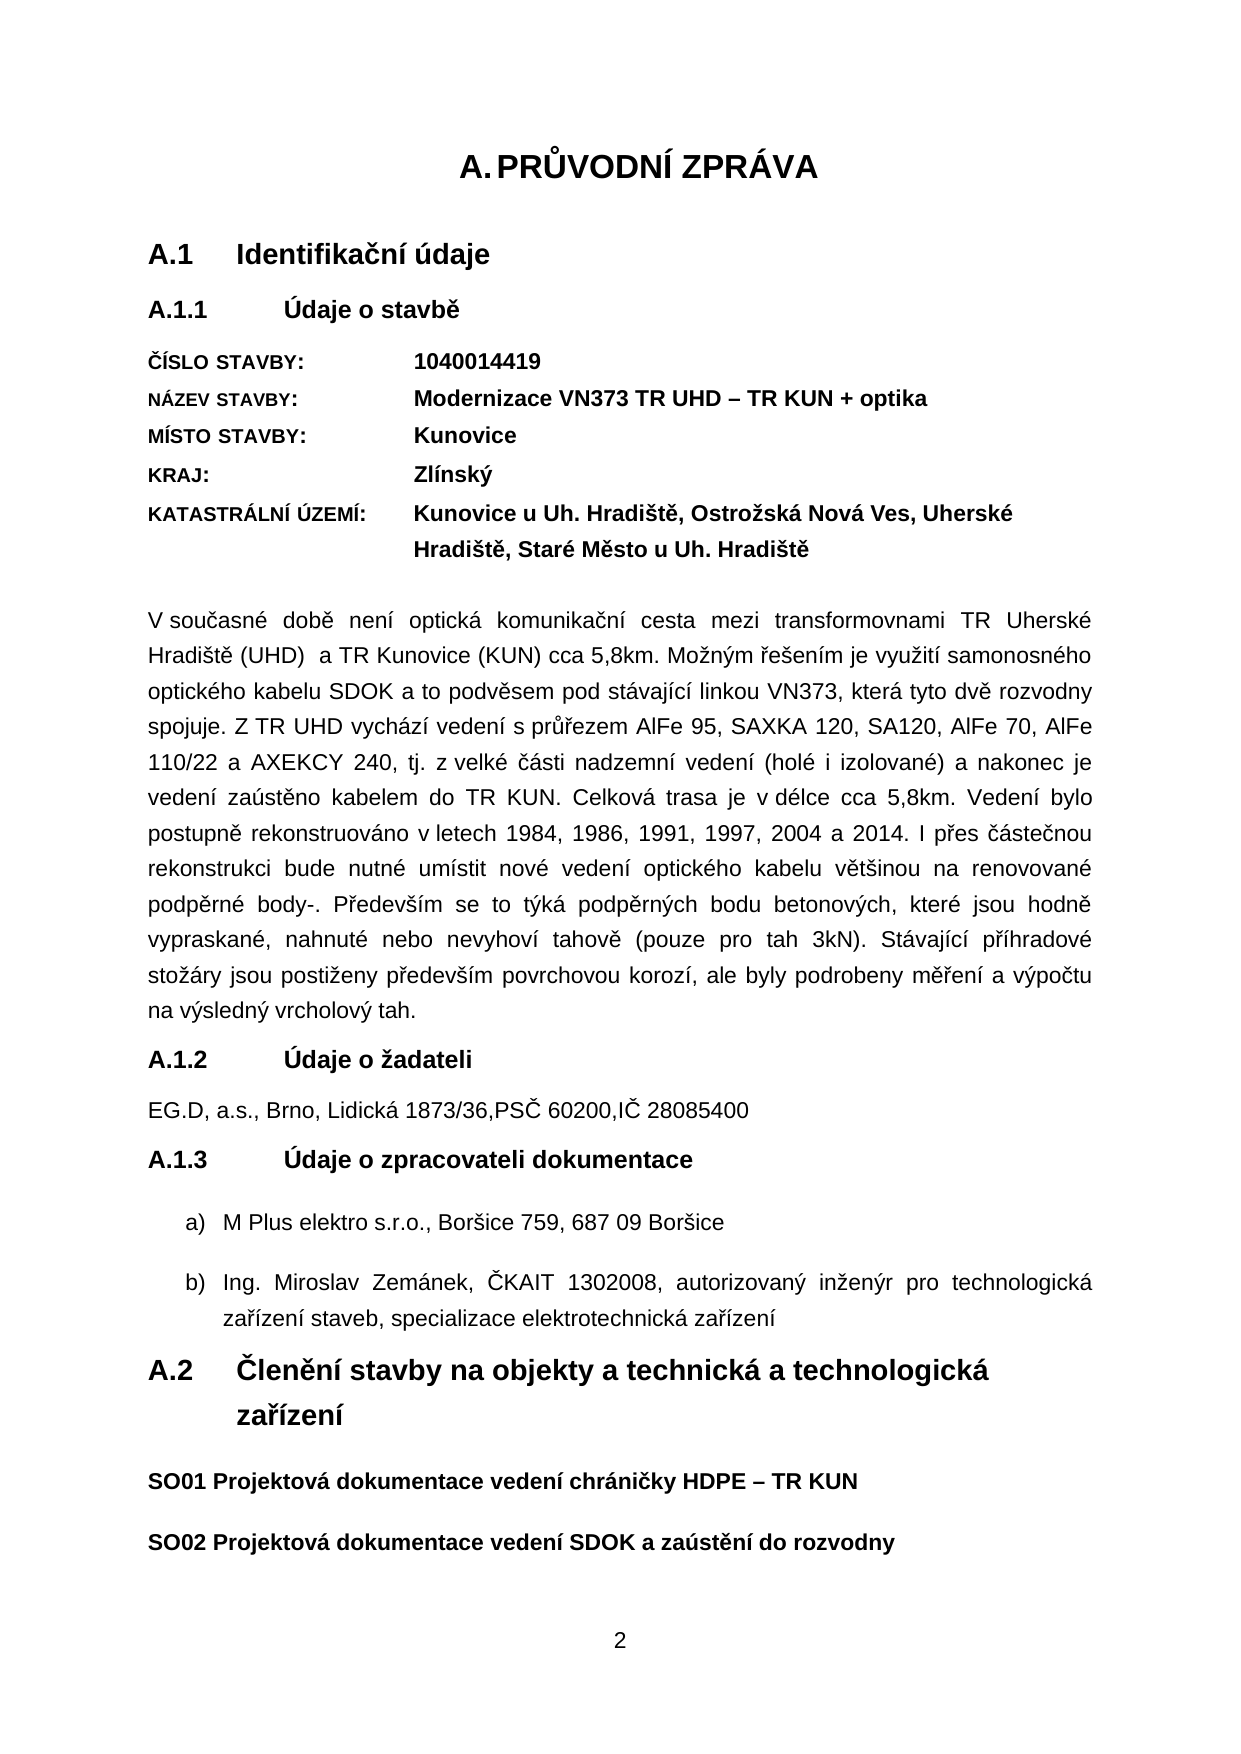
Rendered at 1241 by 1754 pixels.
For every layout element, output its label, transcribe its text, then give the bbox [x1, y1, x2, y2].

text A.1.3 Údaje o zpracovateli dokumentace [148, 1145, 1093, 1173]
text A.1 Identifikační údaje [148, 237, 1093, 271]
text místo stavby: Kunovice [148, 420, 1093, 449]
text název stavby: Modernizace VN373 TR UHD – TR KUN + optika [148, 385, 1093, 411]
text číslo stavby: 1040014419 [148, 346, 1093, 375]
text kraj: Zlínský [148, 459, 1093, 488]
text katastrální území: Kunovice u Uh. Hradiště, Ostrožská Nová Ves, Uherské Hradiště, Staré Město u Uh. Hradiště [148, 498, 1093, 562]
text A.2 Členění stavby na objekty a technická a technologická zařízení [148, 1352, 1093, 1431]
text EG.D, a.s., Brno, Lidická 1873/36,PSČ 60200,IČ 28085400 [148, 1097, 1093, 1123]
text V současné době není optická komunikační cesta mezi transformovnami TR Uherské Hradiště (UHD) a TR Kunovice (KUN) cca 5,8km. Možným řešením je využití samonosného optického kabelu SDOK a to podvěsem pod stávající linkou VN373, která tyto dvě rozvodny spojuje. Z TR UHD vychází vedení s průřezem AlFe 95, SAXKA 120, SA120, AlFe 70, AlFe 110/22 a AXEKCY 240, tj. z velké části nadzemní vedení (holé i izolované) a nakonec je vedení zaústěno kabelem do TR KUN. Celková trasa je v délce cca 5,8km. Vedení bylo postupně rekonstruováno v letech 1984, 1986, 1991, 1997, 2004 a 2014. I přes částečnou rekonstrukci bude nutné umístit nové vedení optického kabelu většinou na renovované podpěrné body-. Především se to týká podpěrných bodu betonových, které jsou hodně vypraskané, nahnuté nebo nevyhoví tahově (pouze pro tah 3kN). Stávající příhradové stožáry jsou postiženy především povrchovou korozí, ale byly podrobeny měření a výpočtu na výsledný vrcholový tah. [148, 607, 1093, 1024]
text SO01 Projektová dokumentace vedení chráničky HDPE – TR KUN [148, 1468, 1093, 1494]
text M Plus elektro s.r.o., Boršice 759, 687 09 Boršice [185, 1208, 1093, 1235]
text A.1.2 Údaje o žadateli [148, 1045, 1093, 1074]
text SO02 Projektová dokumentace vedení SDOK a zaústění do rozvodny [148, 1528, 1093, 1555]
text Ing. Miroslav Zemánek, ČKAIT 1302008, autorizovaný inženýr pro technologická zařízení staveb, specializace elektrotechnická zařízení [185, 1269, 1093, 1331]
text A.1.1 Údaje o stavbě [148, 295, 1093, 323]
subtitle PRŮVODNÍ ZPRÁVA [185, 148, 1093, 186]
